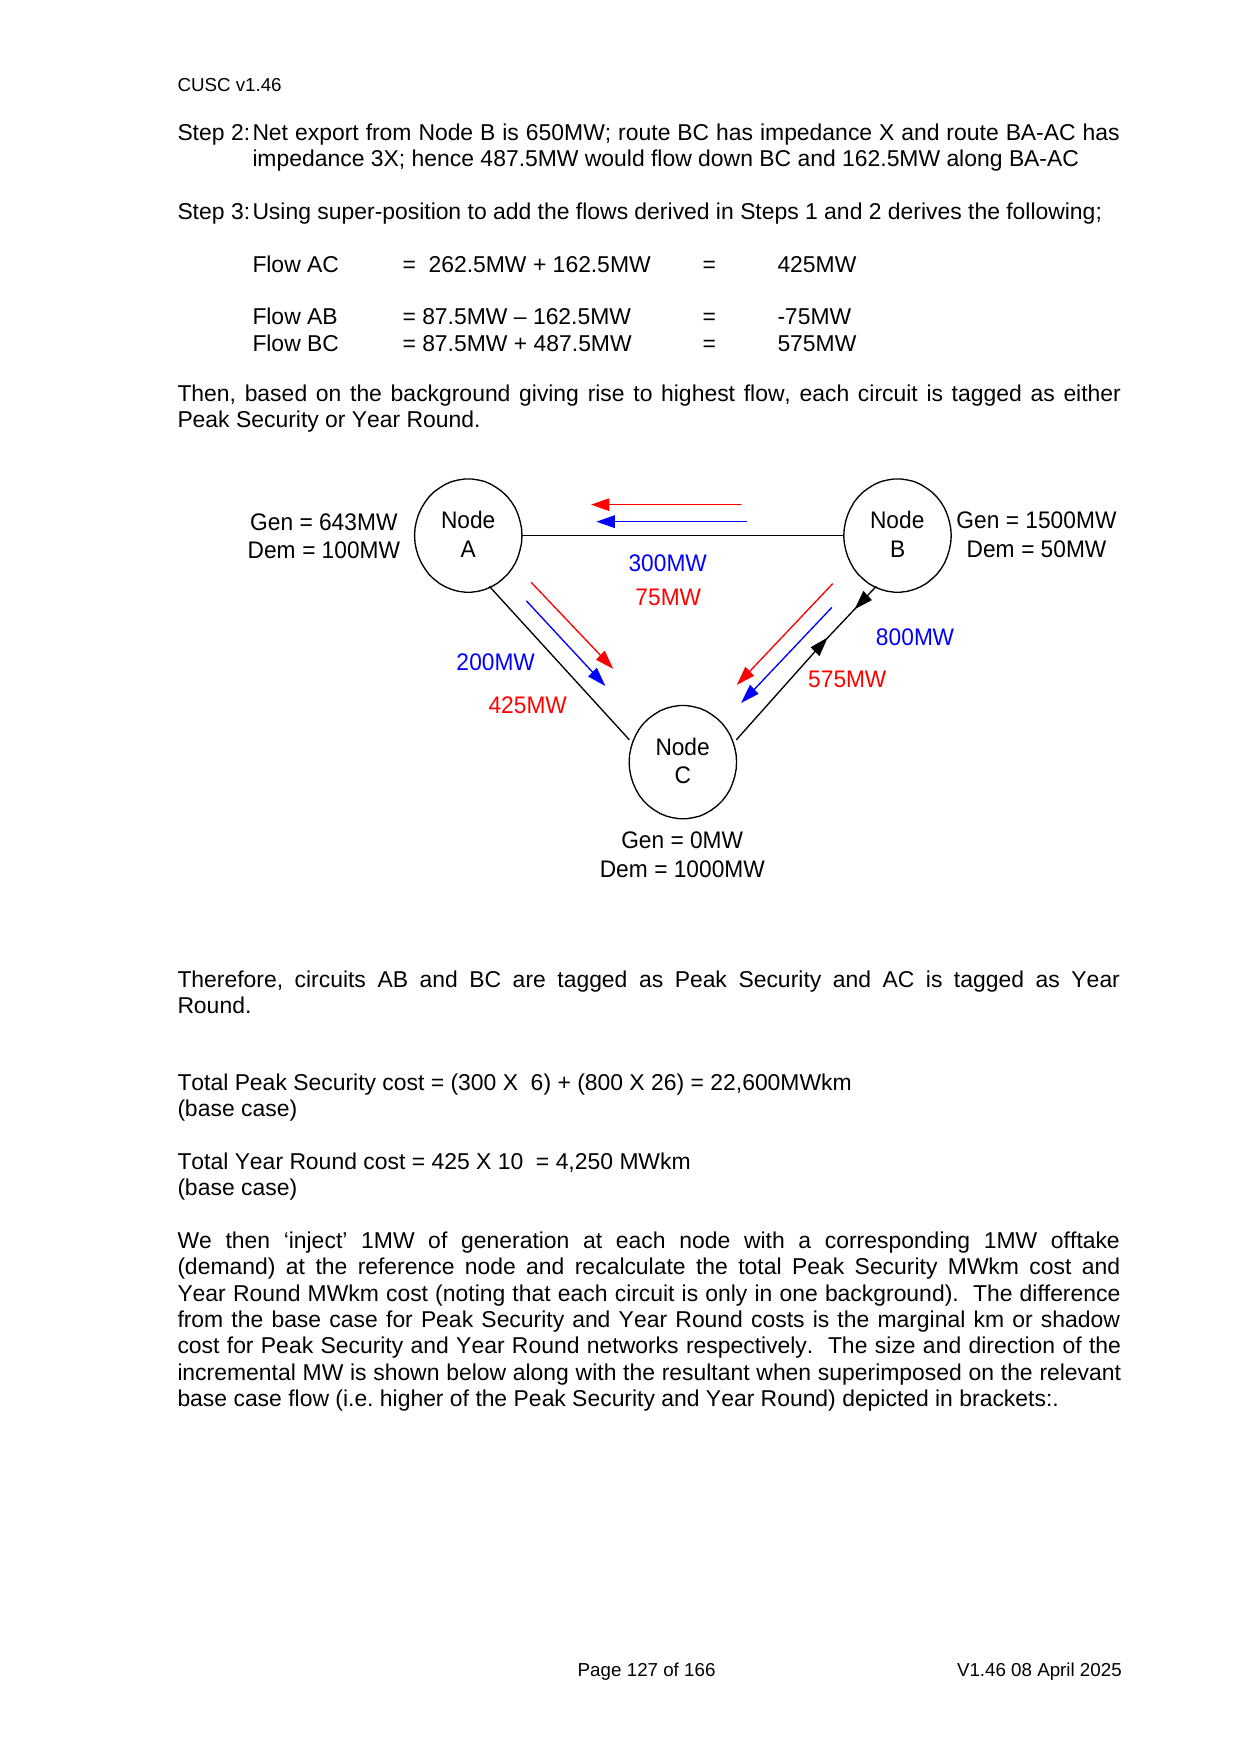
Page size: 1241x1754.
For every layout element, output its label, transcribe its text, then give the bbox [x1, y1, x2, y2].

text (base case) [177, 1095, 1121, 1121]
text Step 2: Net export from Node B is 650MW; route BC has impedance X and route BA-AC has impedance 3X; hence 487.5MW would flow down BC and 162.5MW along BA-AC [177, 119, 1121, 171]
text (base case) [177, 1174, 1121, 1201]
text Step 3: Using super-position to add the flows derived in Steps 1 and 2 derives the following; [177, 198, 1121, 224]
text Flow AB = 87.5MW – 162.5MW = -75MW [177, 303, 1121, 329]
text Total Peak Security cost = (300 X 6) + (800 X 26) = 22,600MWkm [177, 1069, 1121, 1095]
text Then, based on the background giving rise to highest flow, each circuit is tagged as either Peak Security or Year Round. [177, 380, 1121, 433]
text We then ‘inject’ 1MW of generation at each node with a corresponding 1MW offtake (demand) at the reference node and recalculate the total Peak Security MWkm cost and Year Round MWkm cost (noting that each circuit is only in one background). The difference from the base case for Peak Security and Year Round costs is the marginal km or shadow cost for Peak Security and Year Round networks respectively. The size and direction of the incremental MW is shown below along with the resultant when superimposed on the relevant base case flow (i.e. higher of the Peak Security and Year Round) depicted in brackets:. [177, 1227, 1121, 1411]
text Flow BC = 87.5MW + 487.5MW = 575MW [177, 329, 1121, 356]
text Flow AC = 262.5MW + 162.5MW = 425MW [177, 251, 1121, 277]
text Therefore, circuits AB and BC are tagged as Peak Security and AC is tagged as Year Round. [177, 966, 1121, 1018]
text Total Year Round cost = 425 X 10 = 4,250 MWkm [177, 1148, 1121, 1174]
